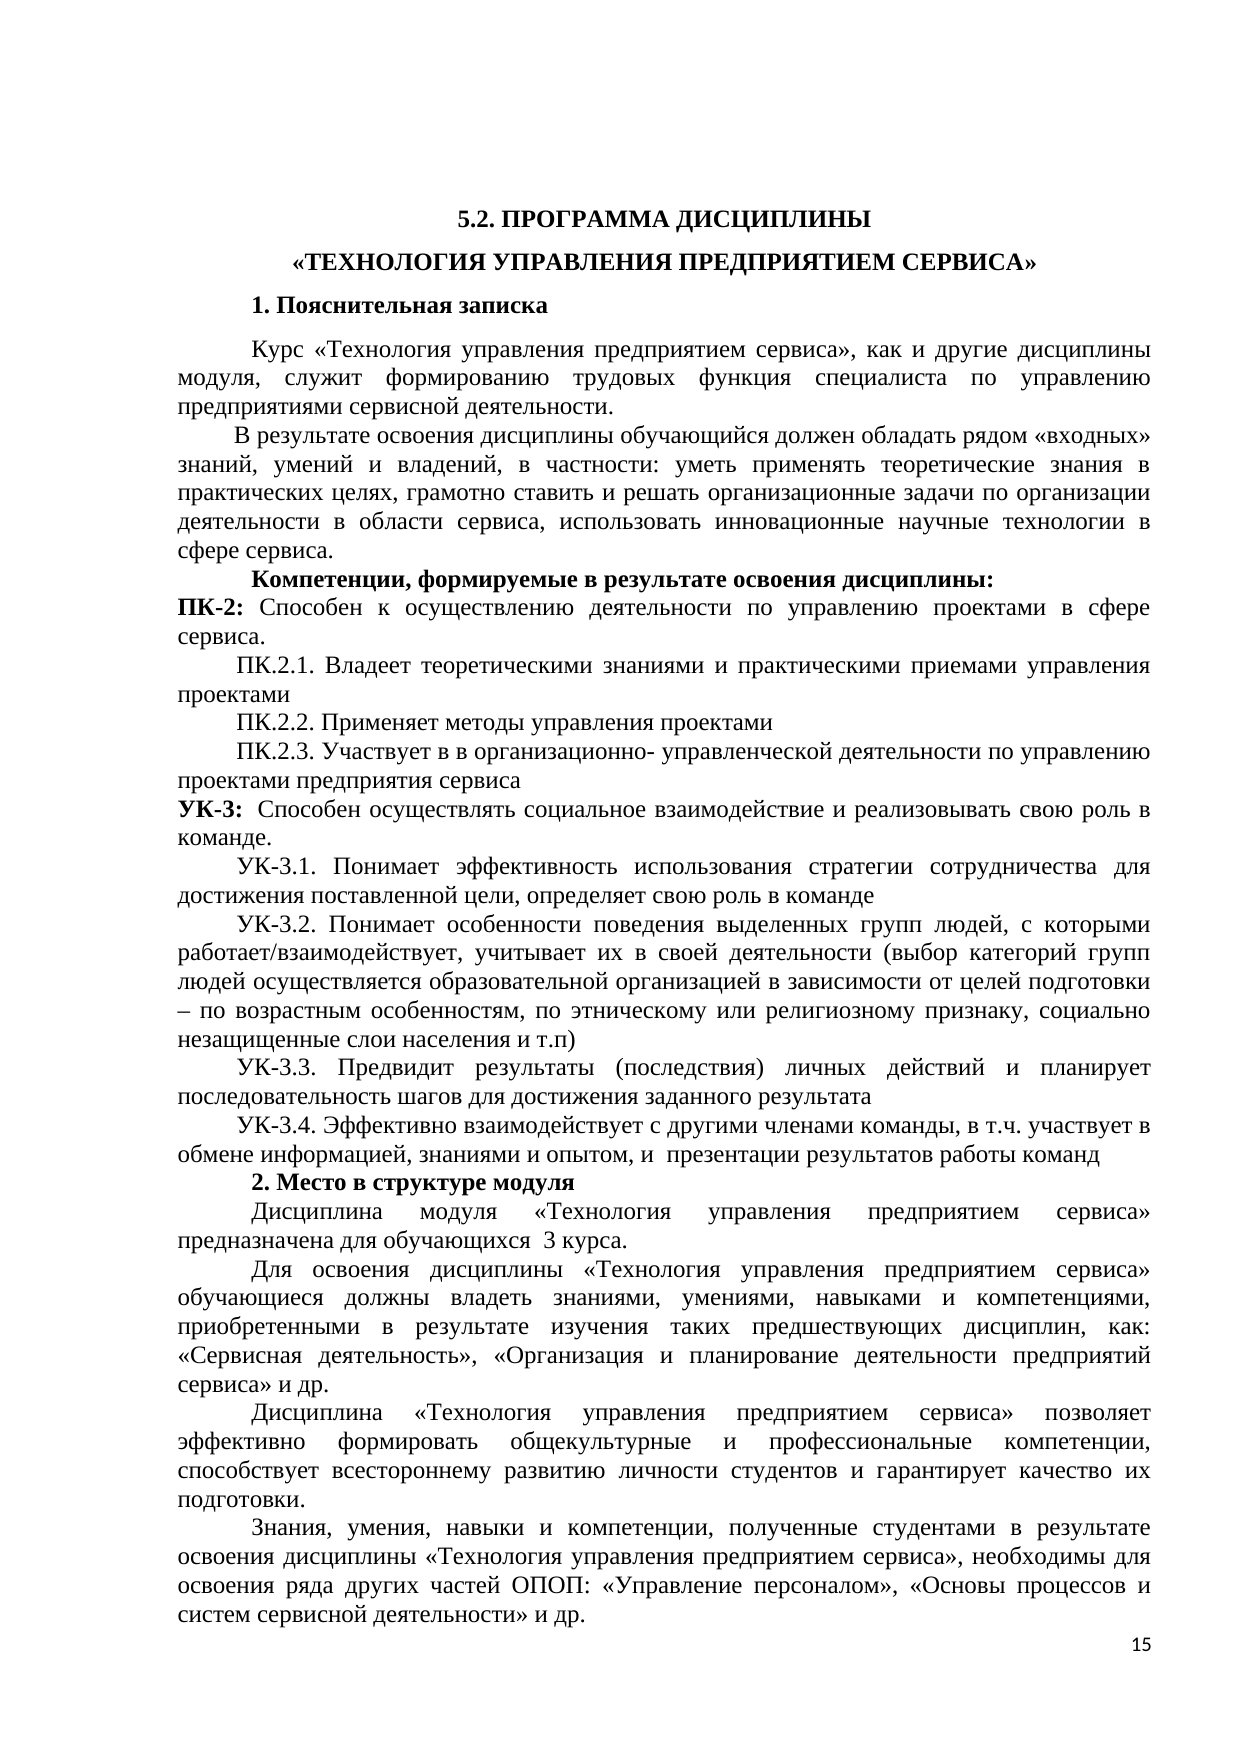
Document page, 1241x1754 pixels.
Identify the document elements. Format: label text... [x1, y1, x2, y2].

text Знания, умения, навыки и компетенции, полученные студентами в результате освоения дисциплины «Технология управления предприятием сервиса», необходимы для освоения ряда других частей ОПОП: «Управление персоналом», «Основы процессов и систем сервисной деятельности» и др. [177, 1512, 1152, 1627]
text Курс «Технология управления предприятием сервиса», как и другие дисциплины модуля, служит формированию трудовых функция специалиста по управлению предприятиями сервисной деятельности. [177, 334, 1152, 420]
text УК-3.1. Понимает эффективность использования стратегии сотрудничества для достижения поставленной цели, определяет свою роль в команде [177, 851, 1152, 909]
text УК-3.3. Предвидит результаты (последствия) личных действий и планирует последовательность шагов для достижения заданного результата [177, 1052, 1152, 1110]
text В результате освоения дисциплины обучающийся должен обладать рядом «входных» знаний, умений и владений, в частности: уметь применять теоретические знания в практических целях, грамотно ставить и решать организационные задачи по организации деятельности в области сервиса, использовать инновационные научные технологии в сфере сервиса. [177, 420, 1152, 564]
text «ТЕХНОЛОГИЯ УПРАВЛЕНИЯ ПРЕДПРИЯТИЕМ СЕРВИСА» [177, 247, 1152, 276]
text Дисциплина модуля «Технология управления предприятием сервиса» предназначена для обучающихся 3 курса. [177, 1196, 1152, 1254]
text ПК-2: Способен к осуществлению деятельности по управлению проектами в сфере сервиса. [177, 592, 1152, 650]
text ПК.2.2. Применяет методы управления проектами [177, 707, 1152, 736]
text 1. Пояснительная записка [177, 291, 1152, 319]
text УК-3.2. Понимает особенности поведения выделенных групп людей, с которыми работает/взаимодействует, учитывает их в своей деятельности (выбор категорий групп людей осуществляется образовательной организацией в зависимости от целей подготовки – по возрастным особенностям, по этническому или религиозному признаку, социально незащищенные слои населения и т.п) [177, 909, 1152, 1052]
text 5.2. ПРОГРАММА ДИСЦИПЛИНЫ [177, 204, 1152, 233]
text Дисциплина «Технология управления предприятием сервиса» позволяет эффективно формировать общекультурные и профессиональные компетенции, способствует всестороннему развитию личности студентов и гарантирует качество их подготовки. [177, 1397, 1152, 1512]
text ПК.2.1. Владеет теоретическими знаниями и практическими приемами управления проектами [177, 650, 1152, 707]
text Для освоения дисциплины «Технология управления предприятием сервиса» обучающиеся должны владеть знаниями, умениями, навыками и компетенциями, приобретенными в результате изучения таких предшествующих дисциплин, как: «Сервисная деятельность», «Организация и планирование деятельности предприятий сервиса» и др. [177, 1254, 1152, 1397]
text ПК.2.3. Участвует в в организационно- управленческой деятельности по управлению проектами предприятия сервиса [177, 736, 1152, 794]
text Компетенции, формируемые в результате освоения дисциплины: [177, 564, 1152, 592]
text 2. Место в структуре модуля [177, 1167, 1152, 1196]
text УК-3.4. Эффективно взаимодействует с другими членами команды, в т.ч. участвует в обмене информацией, знаниями и опытом, и презентации результатов работы команд [177, 1110, 1152, 1167]
text УК-3: Способен осуществлять социальное взаимодействие и реализовывать свою роль в команде. [177, 794, 1152, 851]
